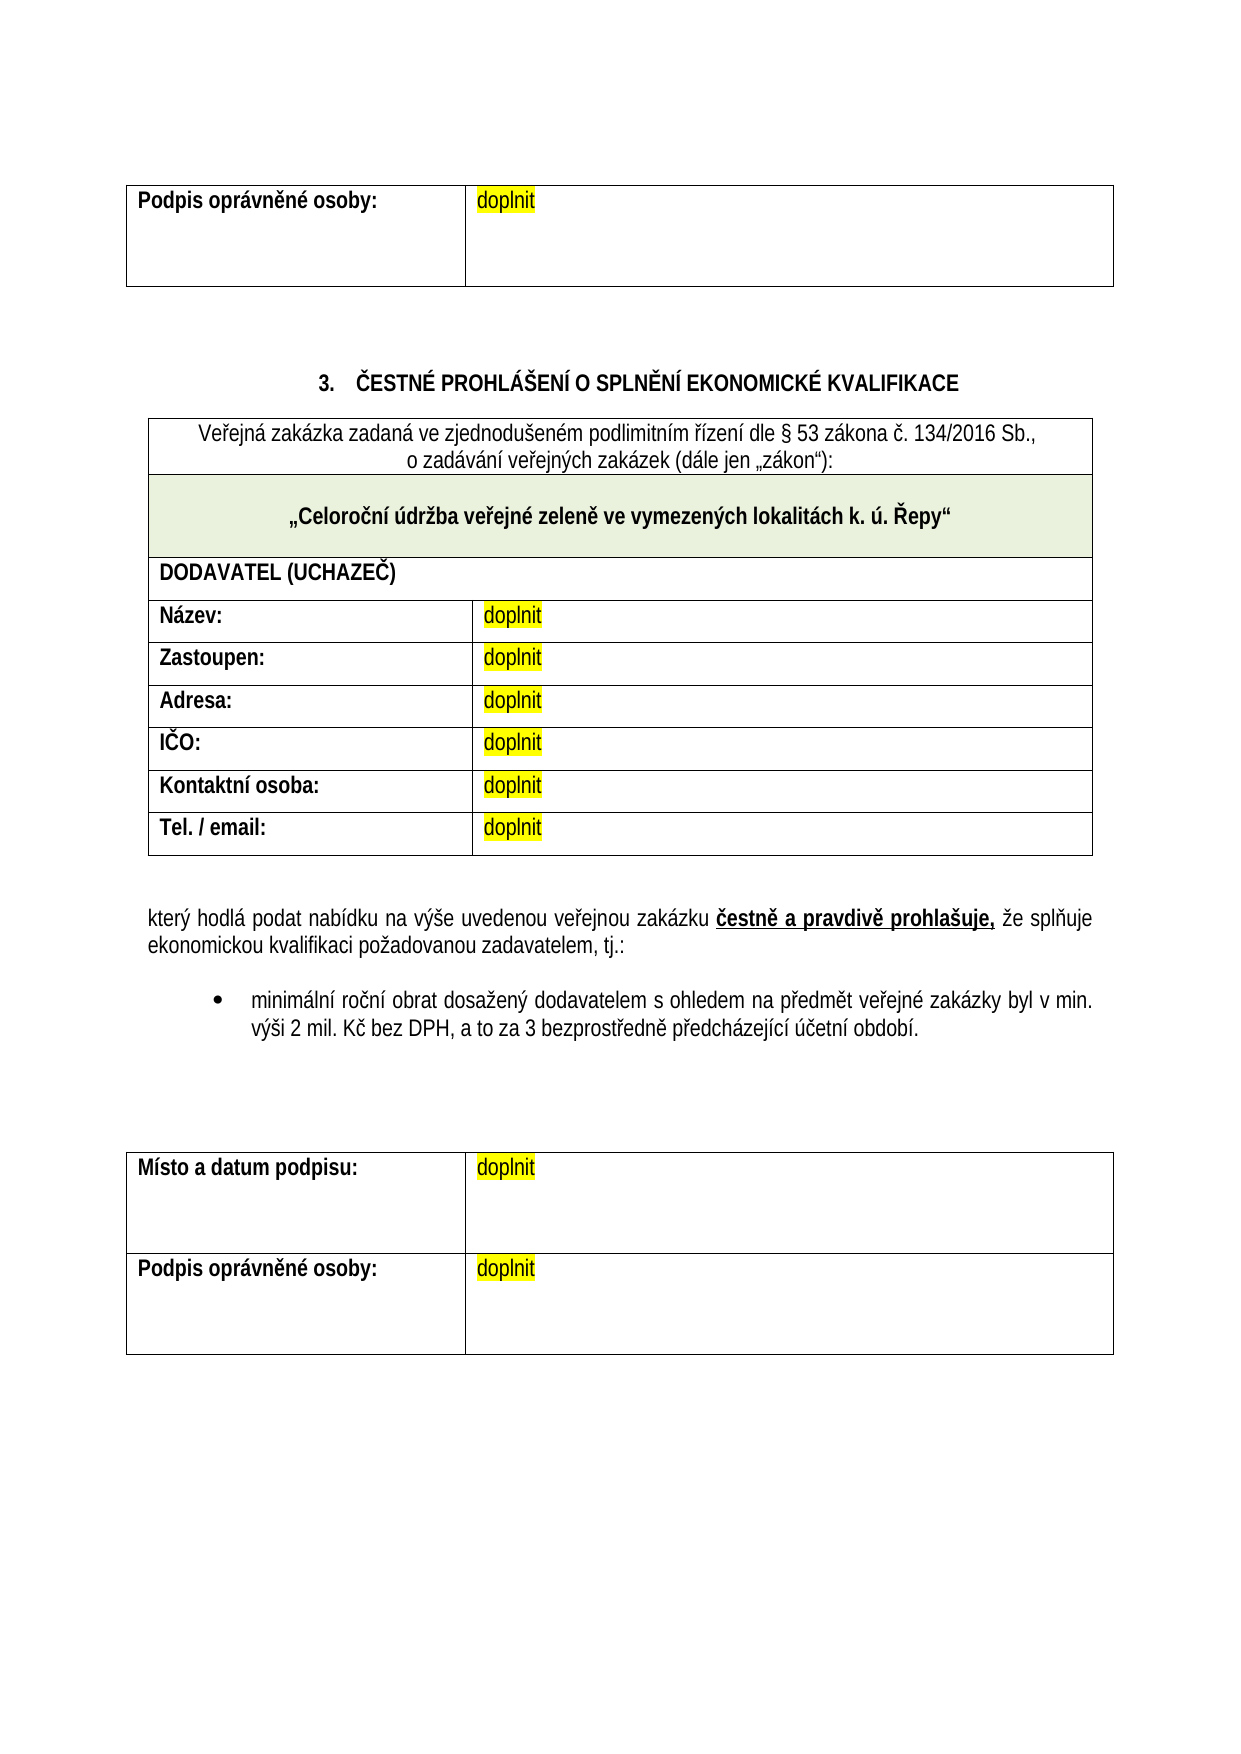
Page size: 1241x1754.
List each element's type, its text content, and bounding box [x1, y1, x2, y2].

table_cell doplnit [466, 186, 1113, 286]
table_cell DODAVATEL (UCHAZEČ) [149, 558, 1092, 600]
table_cell doplnit [473, 643, 1092, 685]
table_cell doplnit [473, 601, 1092, 642]
table_cell doplnit [473, 771, 1092, 812]
table_cell Název: [149, 601, 472, 642]
table_cell Tel. / email: [149, 813, 472, 855]
table_cell doplnit [473, 686, 1092, 727]
table_cell Adresa: [149, 686, 472, 727]
text který hodlá podat nabídku na výše uvedenou veřejnou zakázku čestně a pravdivě prohlašuje, že splňuje ekonomickou kvalifikaci požadovanou zadavatelem, tj.: [148, 904, 1093, 959]
table_cell Kontaktní osoba: [149, 771, 472, 812]
table_cell Zastoupen: [149, 643, 472, 685]
table_cell Podpis oprávněné osoby: [127, 1254, 465, 1354]
table_cell doplnit [473, 728, 1092, 770]
table_cell „Celoroční údržba veřejné zeleně ve vymezených lokalitách k. ú. Řepy“ [149, 475, 1092, 557]
table_cell doplnit [473, 813, 1092, 855]
list ČESTNÉ PROHLÁŠENÍ O SPLNĚNÍ EKONOMICKÉ KVALIFIKACE [185, 369, 1093, 397]
table_header Veřejná zakázka zadaná ve zjednodušeném podlimitním řízení dle § 53 zákona č. 134/2016 Sb., o zadávání veřejných zakázek (dále jen „zákon“): [149, 419, 1092, 474]
table_header doplnit [466, 1153, 1113, 1253]
table_cell IČO: [149, 728, 472, 770]
table_header Místo a datum podpisu: [127, 1153, 465, 1253]
list minimální roční obrat dosažený dodavatelem s ohledem na předmět veřejné zakázky byl v min. výši 2 mil. Kč bez DPH, a to za 3 bezprostředně předcházející účetní období. [213, 987, 1093, 1042]
table_cell doplnit [466, 1254, 1113, 1354]
table_cell Podpis oprávněné osoby: [127, 186, 465, 286]
